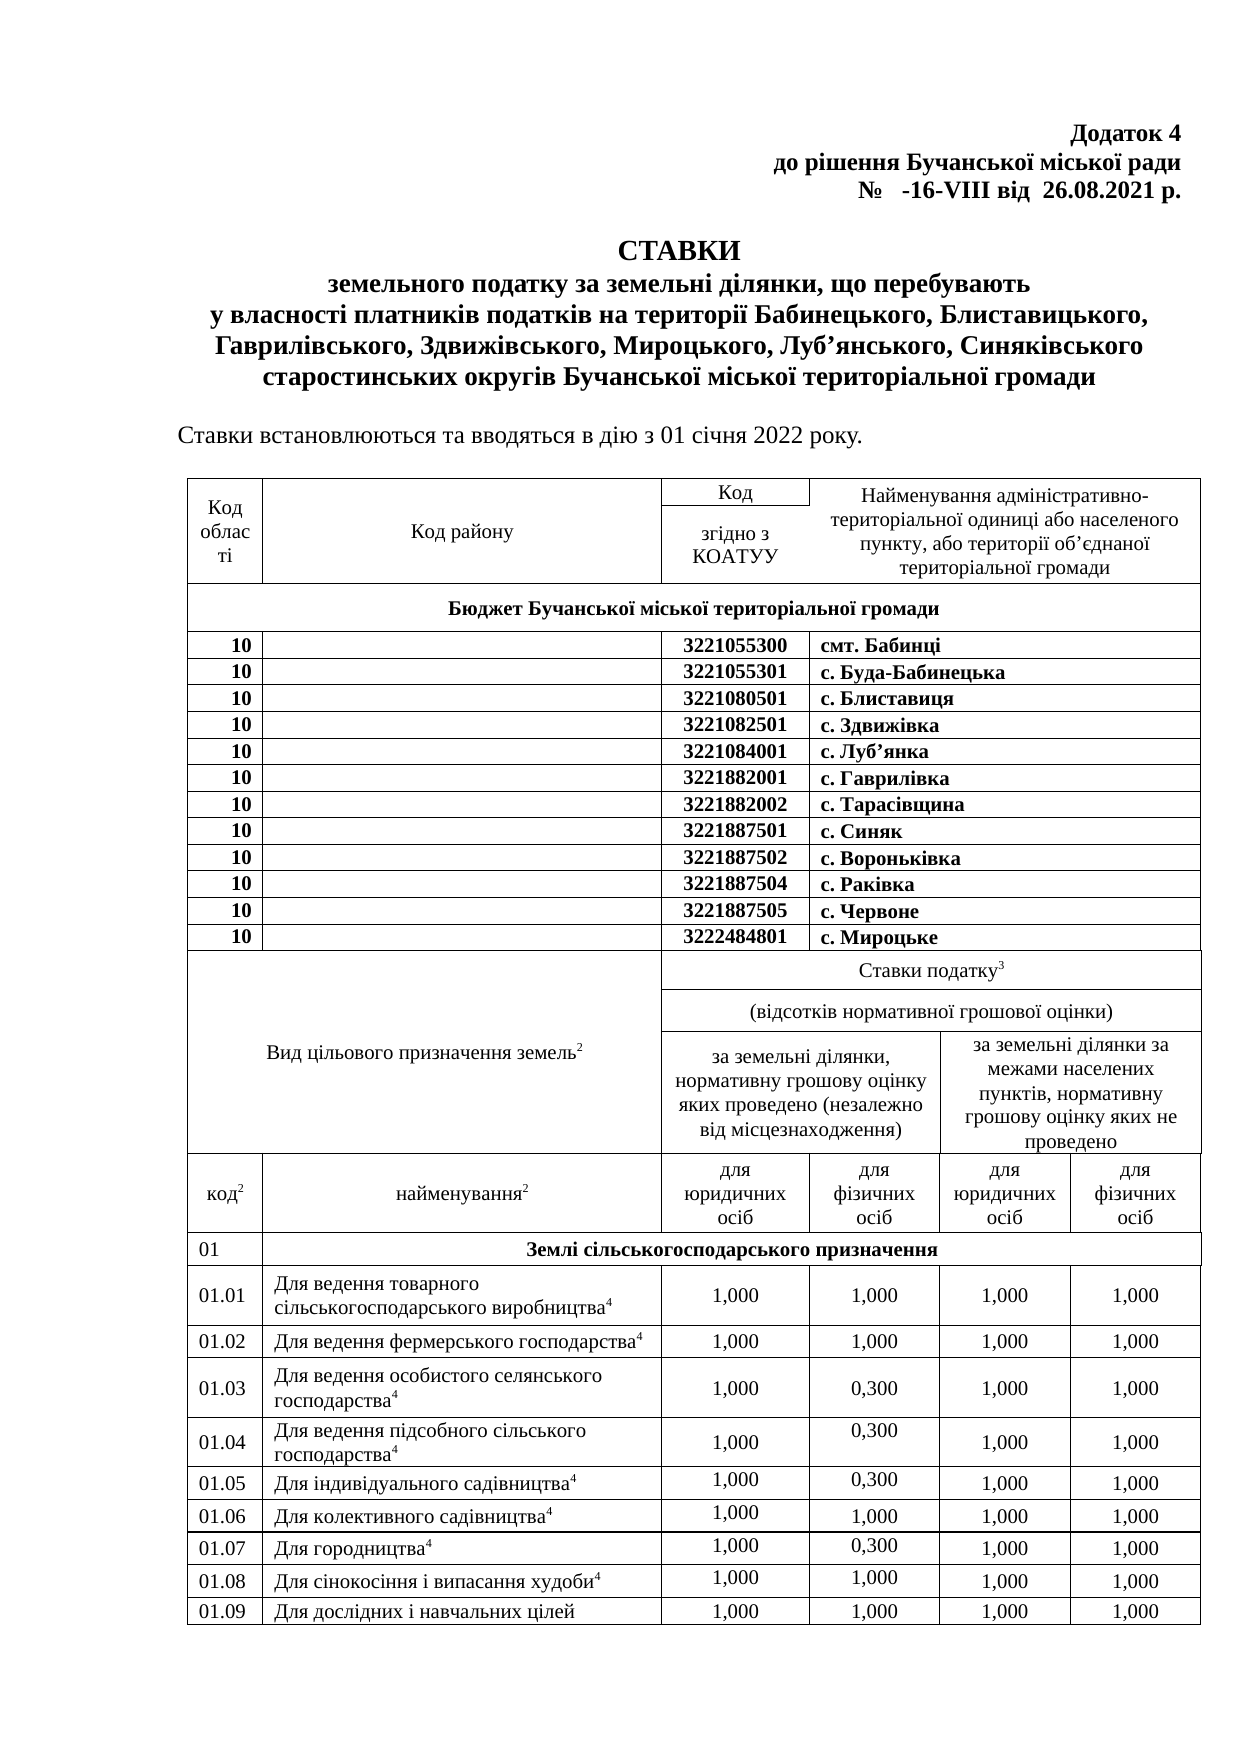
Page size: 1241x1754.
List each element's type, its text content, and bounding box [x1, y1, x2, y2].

table_cell 1,000 [940, 1358, 1070, 1417]
table_cell 10 [188, 685, 262, 711]
table_cell [263, 659, 661, 684]
table_cell [263, 765, 661, 791]
table_cell 01.06 [188, 1500, 262, 1531]
table_header Код району [263, 479, 661, 583]
table_cell згідно з КОАТУУ [662, 506, 809, 583]
table_cell 1,000 [662, 1358, 809, 1417]
table_cell [263, 871, 661, 897]
table_cell 0,300 [810, 1467, 939, 1499]
table_cell 01.04 [188, 1418, 262, 1466]
table_cell для фізичних осіб [1071, 1154, 1200, 1232]
table_cell 1,000 [1071, 1266, 1200, 1324]
table_cell 10 [188, 632, 262, 658]
table_cell 01.02 [188, 1326, 262, 1357]
table_cell Для ведення товарного сільськогосподарського виробництва4 [263, 1266, 661, 1324]
table_cell 01.03 [188, 1358, 262, 1417]
table_cell 10 [188, 871, 262, 897]
table_cell Для сінокосіння і випасання худоби4 [263, 1565, 661, 1597]
table_cell Для індивідуального садівництва4 [263, 1467, 661, 1499]
table_cell Ставки податку3 [662, 951, 1201, 989]
table_cell 1,000 [810, 1500, 939, 1531]
table_cell 1,000 [662, 1500, 809, 1531]
text СТАВКИ земельного податку за земельні ділянки, що перебувають [177, 233, 1181, 298]
table_cell 1,000 [1071, 1533, 1200, 1564]
table_cell Для ведення підсобного сільського господарства4 [263, 1418, 661, 1466]
table_cell 1,000 [810, 1565, 939, 1597]
table_cell с. Гаврилівка [810, 765, 1200, 791]
table_cell 10 [188, 792, 262, 817]
table_cell 3221887502 [662, 845, 809, 870]
table_cell 1,000 [810, 1266, 939, 1324]
table_cell [263, 845, 661, 870]
table_cell за земельні ділянки, нормативну грошову оцінку яких проведено (незалежно від місцезнаходження) [662, 1032, 940, 1153]
table_cell с. Раківка [810, 871, 1200, 897]
table_cell 1,000 [662, 1266, 809, 1324]
table_cell с. Червоне [810, 898, 1200, 923]
table_cell за земельні ділянки за межами населених пунктів, нормативну грошову оцінку яких не проведено [941, 1032, 1201, 1153]
table_cell Бюджет Бучанської міської територіальної громади [188, 584, 1200, 631]
table_cell 3221055301 [662, 659, 809, 684]
table_cell Для дослідних і навчальних цілей [263, 1598, 661, 1624]
table_cell [263, 898, 661, 923]
table_cell 10 [188, 712, 262, 737]
table_cell (відсотків нормативної грошової оцінки) [662, 990, 1201, 1031]
table_cell 1,000 [940, 1500, 1070, 1531]
table_cell 3221887504 [662, 871, 809, 897]
table_cell 10 [188, 659, 262, 684]
table_cell 1,000 [940, 1533, 1070, 1564]
table_cell найменування2 [263, 1154, 661, 1232]
table_cell 1,000 [940, 1326, 1070, 1357]
table_cell 1,000 [1071, 1326, 1200, 1357]
table_cell для юридичних осіб [940, 1154, 1070, 1232]
table_cell Для городництва4 [263, 1533, 661, 1564]
table_cell 1,000 [662, 1598, 809, 1624]
table_cell 1,000 [810, 1598, 939, 1624]
table_cell 1,000 [1071, 1565, 1200, 1597]
table_cell 1,000 [810, 1326, 939, 1357]
table_cell [263, 818, 661, 844]
table_cell [263, 712, 661, 737]
table_cell 1,000 [1071, 1358, 1200, 1417]
table_cell 3221055300 [662, 632, 809, 658]
text Додаток 4 до рішення Бучанської міської ради [561, 118, 1181, 176]
table_cell 1,000 [662, 1533, 809, 1564]
table_cell 01.08 [188, 1565, 262, 1597]
table_cell Для ведення фермерського господарства4 [263, 1326, 661, 1357]
table_cell 1,000 [1071, 1467, 1200, 1499]
table_cell с. Буда-Бабинецька [810, 659, 1200, 684]
table_cell 10 [188, 739, 262, 764]
table_cell 1,000 [940, 1467, 1070, 1499]
table_cell с. Вороньківка [810, 845, 1200, 870]
table_cell 3221887501 [662, 818, 809, 844]
table_cell 3222484801 [662, 925, 809, 950]
table_cell 0,300 [810, 1358, 939, 1417]
table_cell код2 [188, 1154, 262, 1232]
table_cell [263, 792, 661, 817]
table_cell с. Луб’янка [810, 739, 1200, 764]
table_cell 1,000 [940, 1418, 1070, 1466]
table_cell [263, 685, 661, 711]
table_cell 1,000 [662, 1418, 809, 1466]
table_cell 1,000 [940, 1266, 1070, 1324]
table_cell с. Мироцьке [810, 925, 1200, 950]
table_cell с. Здвижівка [810, 712, 1200, 737]
text Ставки встановлюються та вводяться в дію з 01 січня 2022 року. [177, 420, 1181, 449]
table_header Найменування адміністративно-територіальної одиниці або населеного пункту, або території об’єднаної територіальної громади [809, 479, 1200, 583]
table_cell 10 [188, 925, 262, 950]
table_cell 3221887505 [662, 898, 809, 923]
table_cell с. Тарасівщина [810, 792, 1200, 817]
table_cell 3221084001 [662, 739, 809, 764]
table_cell смт. Бабинці [810, 632, 1200, 658]
table_cell 01.01 [188, 1266, 262, 1324]
table_cell с. Синяк [810, 818, 1200, 844]
table_cell Землі сільськогосподарського призначення [263, 1233, 1201, 1265]
table_cell 3221080501 [662, 685, 809, 711]
table_cell с. Блиставиця [810, 685, 1200, 711]
table_cell для фізичних осіб [810, 1154, 939, 1232]
table_cell Для ведення особистого селянського господарства4 [263, 1358, 661, 1417]
table_cell 1,000 [662, 1326, 809, 1357]
table_cell [263, 632, 661, 658]
table_cell 0,300 [810, 1533, 939, 1564]
text № -16-VIII від 26.08.2021 р. [561, 176, 1181, 204]
table_cell 1,000 [662, 1467, 809, 1499]
table_cell 1,000 [1071, 1418, 1200, 1466]
table_cell 01 [188, 1233, 262, 1265]
table_cell 1,000 [1071, 1500, 1200, 1531]
table_cell 10 [188, 898, 262, 923]
table_cell 0,300 [810, 1418, 939, 1466]
table_header Код [662, 479, 809, 505]
table_header Код області [188, 479, 262, 583]
table_cell 1,000 [1071, 1598, 1200, 1624]
table_cell Для колективного садівництва4 [263, 1500, 661, 1531]
table_cell 1,000 [940, 1565, 1070, 1597]
table_cell 10 [188, 765, 262, 791]
table_cell Вид цільового призначення земель2 [188, 951, 661, 1153]
text у власності платників податків на території Бабинецького, Блиставицького, Гаврилівського, Здвижівського, Мироцького, Луб’янського, Синяківського старостинських округів Бучанської міської територіальної громади [177, 298, 1181, 391]
table_cell [263, 925, 661, 950]
table_cell 3221882001 [662, 765, 809, 791]
table_cell 3221082501 [662, 712, 809, 737]
table_cell для юридичних осіб [662, 1154, 809, 1232]
table_cell 10 [188, 845, 262, 870]
table_cell [263, 739, 661, 764]
table_cell 01.05 [188, 1467, 262, 1499]
table_cell 3221882002 [662, 792, 809, 817]
table_cell 01.09 [188, 1598, 262, 1624]
table_cell 1,000 [662, 1565, 809, 1597]
table_cell 1,000 [940, 1598, 1070, 1624]
table_cell 01.07 [188, 1533, 262, 1564]
table_cell 10 [188, 818, 262, 844]
